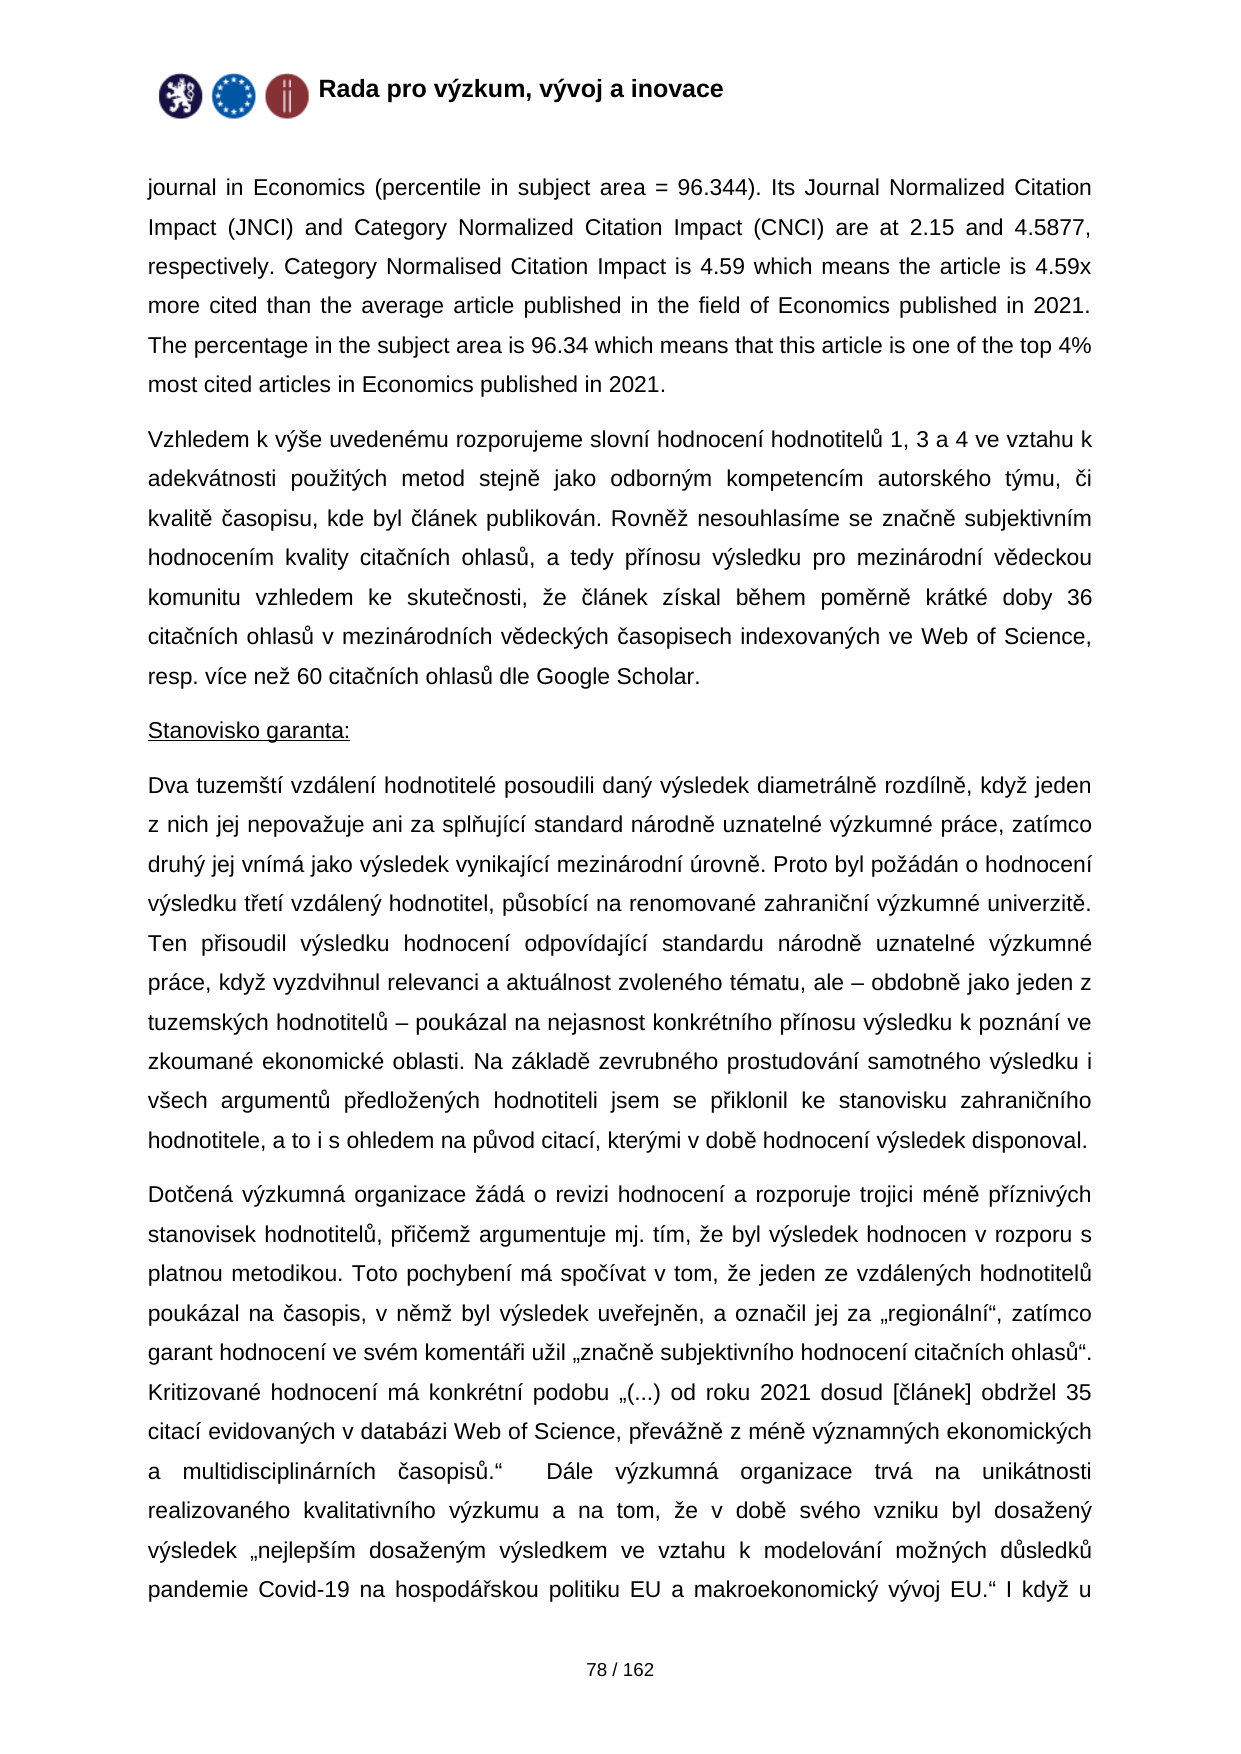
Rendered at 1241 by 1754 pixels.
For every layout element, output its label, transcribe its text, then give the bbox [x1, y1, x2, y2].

text Dva tuzemští vzdálení hodnotitelé posoudili daný výsledek diametrálně rozdílně, když jeden z nich jej nepovažuje ani za splňující standard národně uznatelné výzkumné práce, zatímco druhý jej vnímá jako výsledek vynikající mezinárodní úrovně. Proto byl požádán o hodnocení výsledku třetí vzdálený hodnotitel, působící na renomované zahraniční výzkumné univerzitě. Ten přisoudil výsledku hodnocení odpovídající standardu národně uznatelné výzkumné práce, když vyzdvihnul relevanci a aktuálnost zvoleného tématu, ale – obdobně jako jeden z tuzemských hodnotitelů – poukázal na nejasnost konkrétního přínosu výsledku k poznání ve zkoumané ekonomické oblasti. Na základě zevrubného prostudování samotného výsledku i všech argumentů předložených hodnotiteli jsem se přiklonil ke stanovisku zahraničního hodnotitele, a to i s ohledem na původ citací, kterými v době hodnocení výsledek disponoval. [148, 772, 1093, 1153]
text Vzhledem k výše uvedenému rozporujeme slovní hodnocení hodnotitelů 1, 3 a 4 ve vztahu k adekvátnosti použitých metod stejně jako odborným kompetencím autorského týmu, či kvalitě časopisu, kde byl článek publikován. Rovněž nesouhlasíme se značně subjektivním hodnocením kvality citačních ohlasů, a tedy přínosu výsledku pro mezinárodní vědeckou komunitu vzhledem ke skutečnosti, že článek získal během poměrně krátké doby 36 citačních ohlasů v mezinárodních vědeckých časopisech indexovaných ve Web of Science, resp. více než 60 citačních ohlasů dle Google Scholar. [148, 426, 1093, 689]
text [148, 1181, 1093, 1603]
picture [158, 73, 309, 120]
text Stanovisko garanta: [148, 717, 1093, 743]
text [148, 174, 1093, 398]
